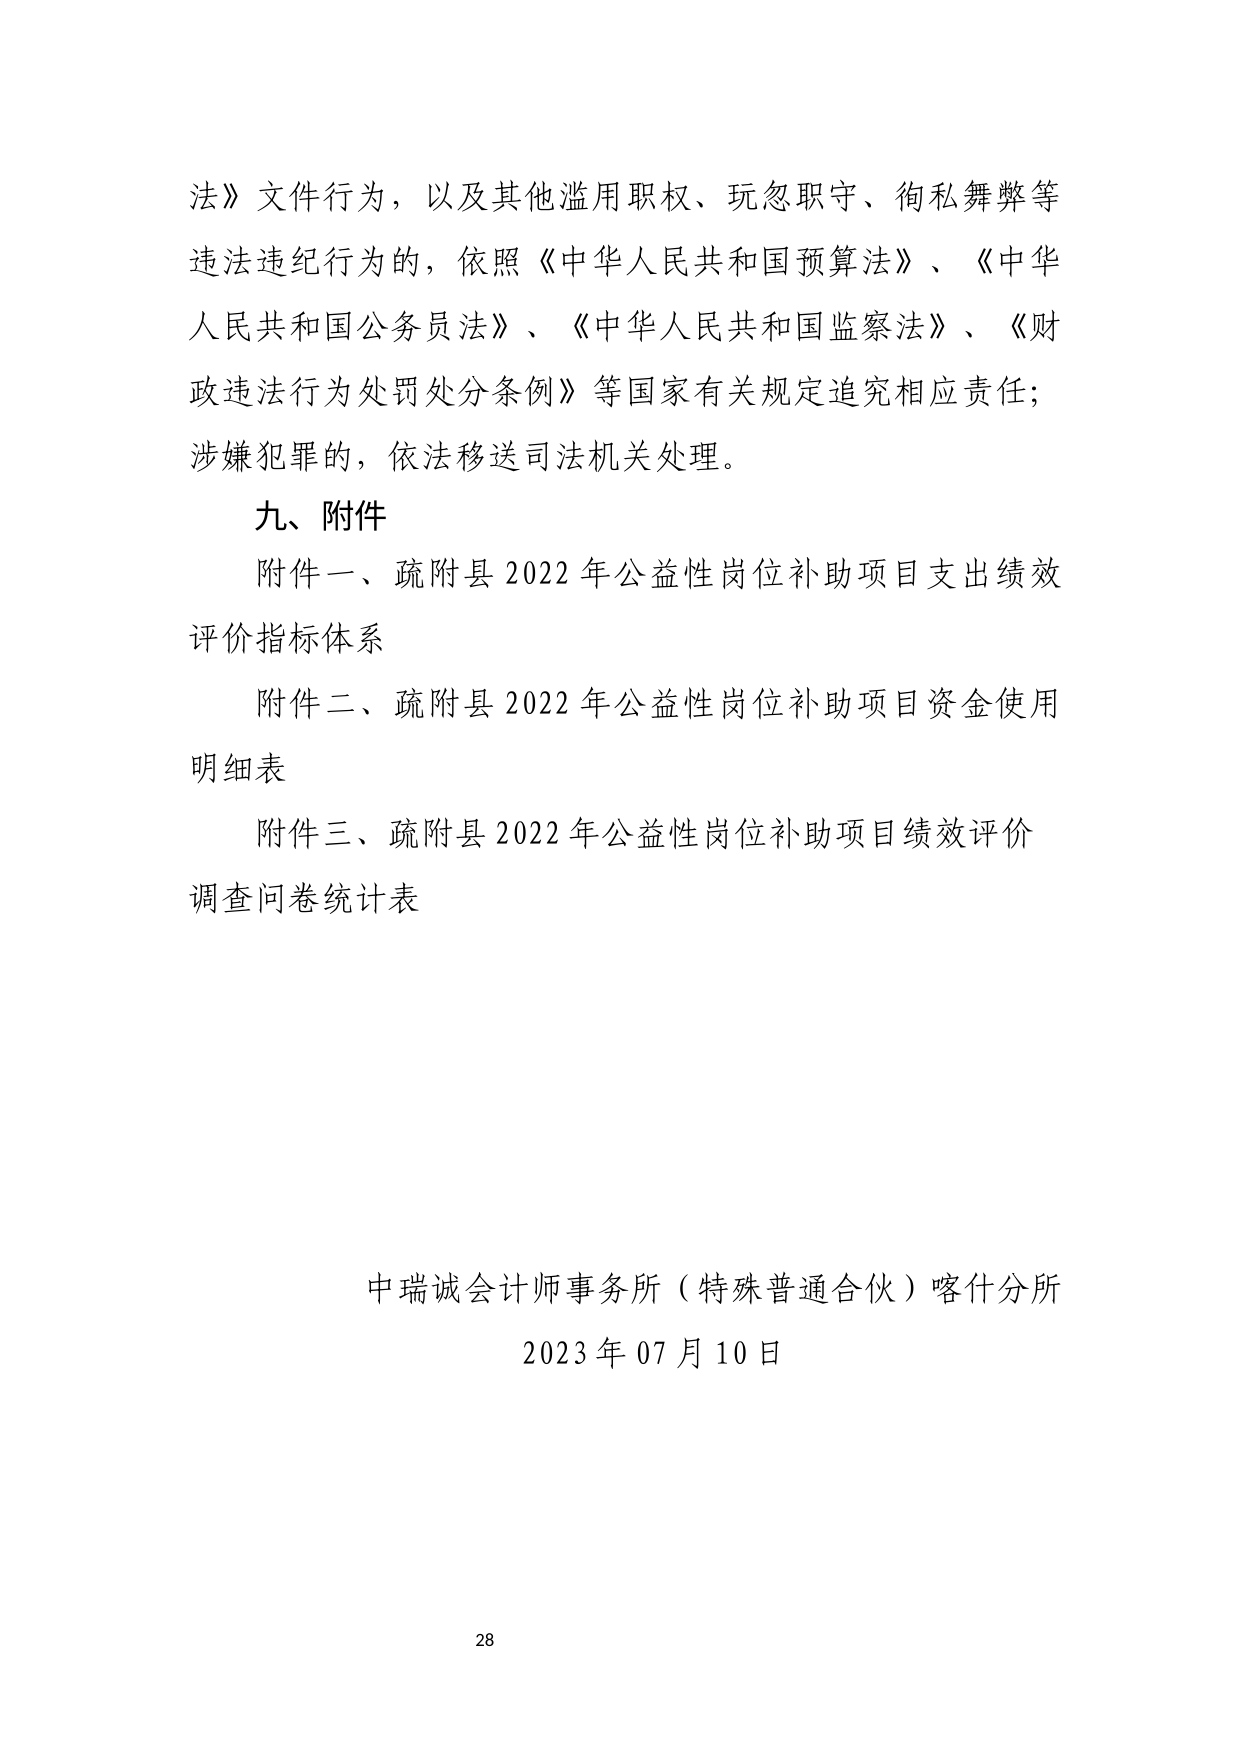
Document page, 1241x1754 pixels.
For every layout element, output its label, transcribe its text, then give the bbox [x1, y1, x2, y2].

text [187, 162, 1063, 487]
text 九、附件 [187, 487, 1063, 539]
text 附件三、疏附县2022年公益性岗位补助项目绩效评价调查问卷统计表 [187, 799, 1063, 929]
text 附件二、疏附县2022年公益性岗位补助项目资金使用明细表 [187, 669, 1063, 799]
text 附件一、疏附县2022年公益性岗位补助项目支出绩效评价指标体系 [187, 539, 1063, 669]
text 中瑞诚会计师事务所（特殊普通合伙）喀什分所 [187, 1254, 1063, 1319]
text 2023年07月10日 [187, 1319, 1063, 1384]
